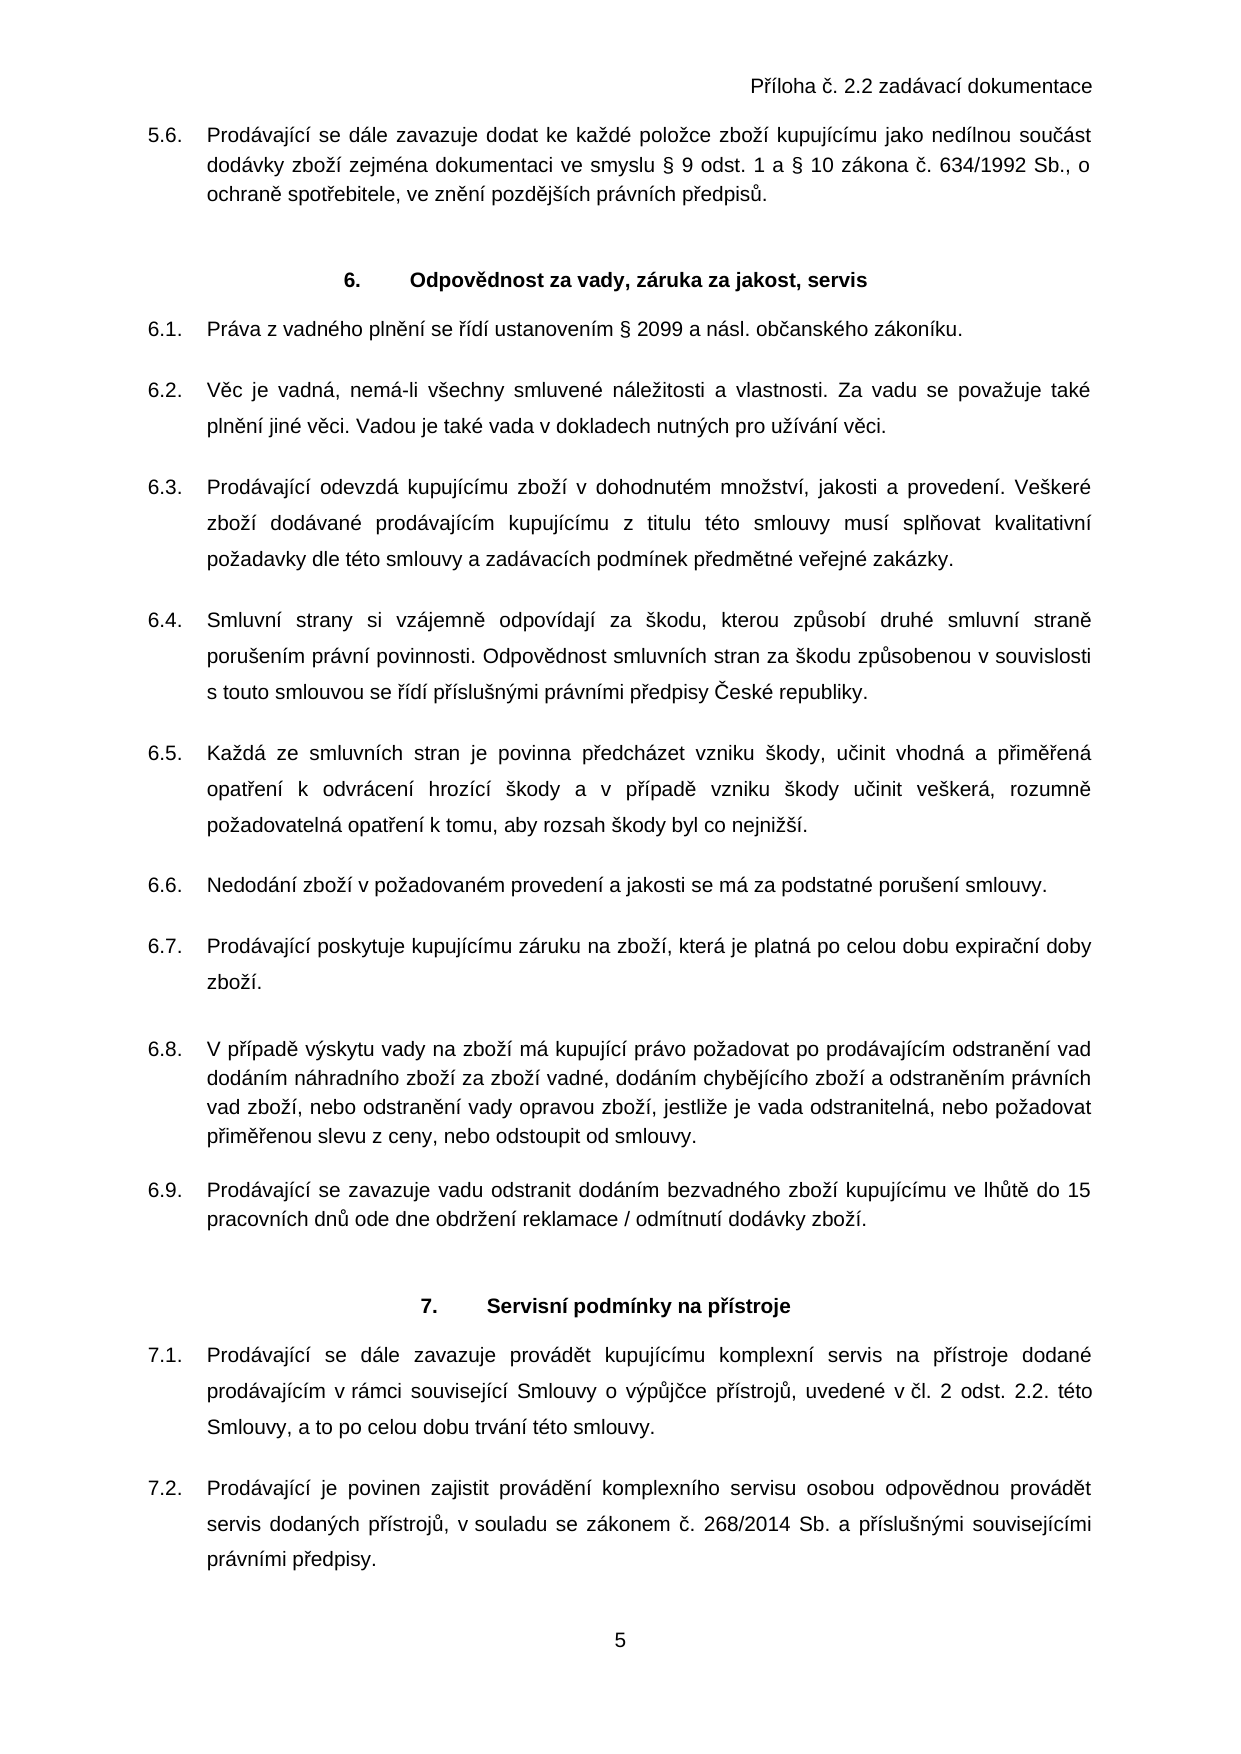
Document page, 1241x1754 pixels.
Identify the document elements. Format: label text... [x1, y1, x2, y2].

list Servisní podmínky na přístroje [110, 1294, 1093, 1318]
list Prodávající poskytuje kupujícímu záruku na zboží, která je platná po celou dobu expirační doby zboží. [148, 934, 1093, 994]
list Prodávající se zavazuje vadu odstranit dodáním bezvadného zboží kupujícímu ve lhůtě do 15 pracovních dnů ode dne obdržení reklamace / odmítnutí dodávky zboží. [148, 1173, 1093, 1231]
list 5.6. Prodávající se dále zavazuje dodat ke každé položce zboží kupujícímu jako nedílnou součást dodávky zboží zejména dokumentaci ve smyslu § 9 odst. 1 a § 10 zákona č. 634/1992 Sb., o ochraně spotřebitele, ve znění pozdějších právních předpisů. [148, 118, 1093, 206]
list Smluvní strany si vzájemně odpovídají za škodu, kterou způsobí druhé smluvní straně porušením právní povinnosti. Odpovědnost smluvních stran za škodu způsobenou v souvislosti s touto smlouvou se řídí příslušnými právními předpisy České republiky. [148, 608, 1093, 703]
list Nedodání zboží v požadovaném provedení a jakosti se má za podstatné porušení smlouvy. [148, 873, 1093, 897]
list Každá ze smluvních stran je povinna předcházet vzniku škody, učinit vhodná a přiměřená opatření k odvrácení hrozící škody a v případě vzniku škody učinit veškerá, rozumně požadovatelná opatření k tomu, aby rozsah škody byl co nejnižší. [148, 741, 1093, 836]
subtitle Prodávající se dále zavazuje provádět kupujícímu komplexní servis na přístroje dodané prodávajícím v rámci související Smlouvy o výpůjčce přístrojů, uvedené v čl. 2 odst. 2.2. této Smlouvy, a to po celou dobu trvání této smlouvy. [148, 1343, 1093, 1438]
list Odpovědnost za vady, záruka za jakost, servis [110, 268, 1093, 292]
list V případě výskytu vady na zboží má kupující právo požadovat po prodávajícím odstranění vad dodáním náhradního zboží za zboží vadné, dodáním chybějícího zboží a odstraněním právních vad zboží, nebo odstranění vady opravou zboží, jestliže je vada odstranitelná, nebo požadovat přiměřenou slevu z ceny, nebo odstoupit od smlouvy. [148, 1031, 1093, 1148]
list Práva z vadného plnění se řídí ustanovením § 2099 a násl. občanského zákoníku. [148, 317, 1093, 341]
list Věc je vadná, nemá-li všechny smluvené náležitosti a vlastnosti. Za vadu se považuje také plnění jiné věci. Vadou je také vada v dokladech nutných pro užívání věci. [148, 378, 1093, 438]
list Prodávající odevzdá kupujícímu zboží v dohodnutém množství, jakosti a provedení. Veškeré zboží dodávané prodávajícím kupujícímu z titulu této smlouvy musí splňovat kvalitativní požadavky dle této smlouvy a zadávacích podmínek předmětné veřejné zakázky. [148, 475, 1093, 571]
list Prodávající je povinen zajistit provádění komplexního servisu osobou odpovědnou provádět servis dodaných přístrojů, v souladu se zákonem č. 268/2014 Sb. a příslušnými souvisejícími právními předpisy. [148, 1475, 1093, 1571]
